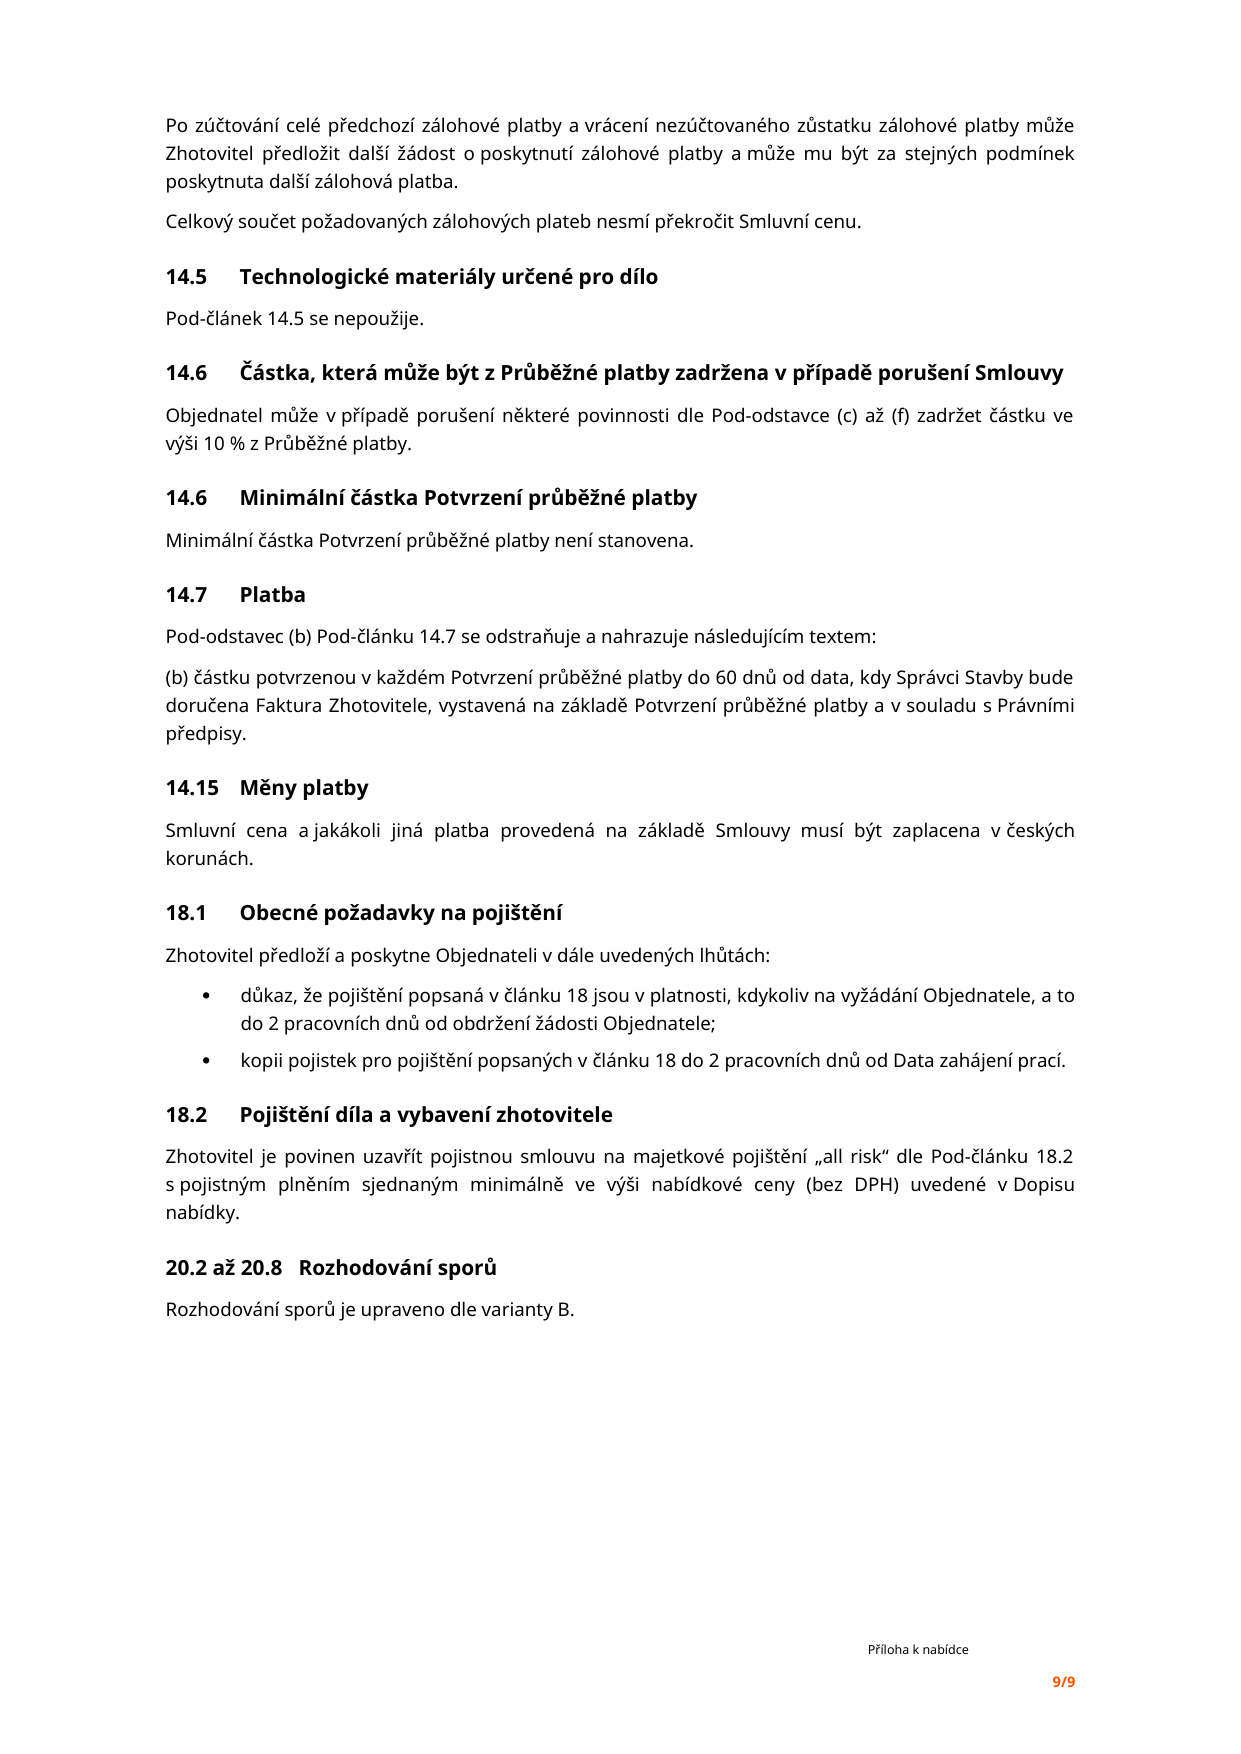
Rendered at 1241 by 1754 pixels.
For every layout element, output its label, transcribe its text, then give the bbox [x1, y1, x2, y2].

text Rozhodování sporů je upraveno dle varianty B. [165, 1296, 1075, 1322]
text 14.15 Měny platby [165, 773, 1075, 802]
text 14.6 Minimální částka Potvrzení průběžné platby [165, 483, 1075, 512]
text důkaz, že pojištění popsaná v článku 18 jsou v platnosti, kdykoliv na vyžádání Objednatele, a to do 2 pracovních dnů od obdržení žádosti Objednatele; [203, 982, 1075, 1036]
text Objednatel může v případě porušení některé povinnosti dle Pod-odstavce (c) až (f) zadržet částku ve výši 10 % z Průběžné platby. [165, 402, 1075, 456]
text Smluvní cena a jakákoli jiná platba provedená na základě Smlouvy musí být zaplacena v českých korunách. [165, 817, 1075, 871]
text Zhotovitel předloží a poskytne Objednateli v dále uvedených lhůtách: [165, 942, 1075, 967]
text 18.2 Pojištění díla a vybavení zhotovitele [165, 1100, 1075, 1128]
text 14.7 Platba [165, 580, 1075, 608]
text Celkový součet požadovaných zálohových plateb nesmí překročit Smluvní cenu. [165, 209, 1075, 234]
text Po zúčtování celé předchozí zálohové platby a vrácení nezúčtovaného zůstatku zálohové platby může Zhotovitel předložit další žádost o poskytnutí zálohové platby a může mu být za stejných podmínek poskytnuta další zálohová platba. [165, 112, 1075, 194]
text 18.1 Obecné požadavky na pojištění [165, 898, 1075, 927]
text 14.6 Částka, která může být z Průběžné platby zadržena v případě porušení Smlouvy [165, 358, 1075, 387]
text kopii pojistek pro pojištění popsaných v článku 18 do 2 pracovních dnů od Data zahájení prací. [203, 1047, 1075, 1072]
text Zhotovitel je povinen uzavřít pojistnou smlouvu na majetkové pojištění „all risk“ dle Pod-článku 18.2 s pojistným plněním sjednaným minimálně ve výši nabídkové ceny (bez DPH) uvedené v Dopisu nabídky. [165, 1144, 1075, 1225]
text Pod-článek 14.5 se nepoužije. [165, 306, 1075, 331]
text (b) částku potvrzenou v každém Potvrzení průběžné platby do 60 dnů od data, kdy Správci Stavby bude doručena Faktura Zhotovitele, vystavená na základě Potvrzení průběžné platby a v souladu s Právními předpisy. [165, 664, 1075, 746]
text 20.2 až 20.8 Rozhodování sporů [165, 1253, 1075, 1281]
text Minimální částka Potvrzení průběžné platby není stanovena. [165, 527, 1075, 553]
text Pod-odstavec (b) Pod-článku 14.7 se odstraňuje a nahrazuje následujícím textem: [165, 624, 1075, 649]
text 14.5 Technologické materiály určené pro dílo [165, 262, 1075, 290]
